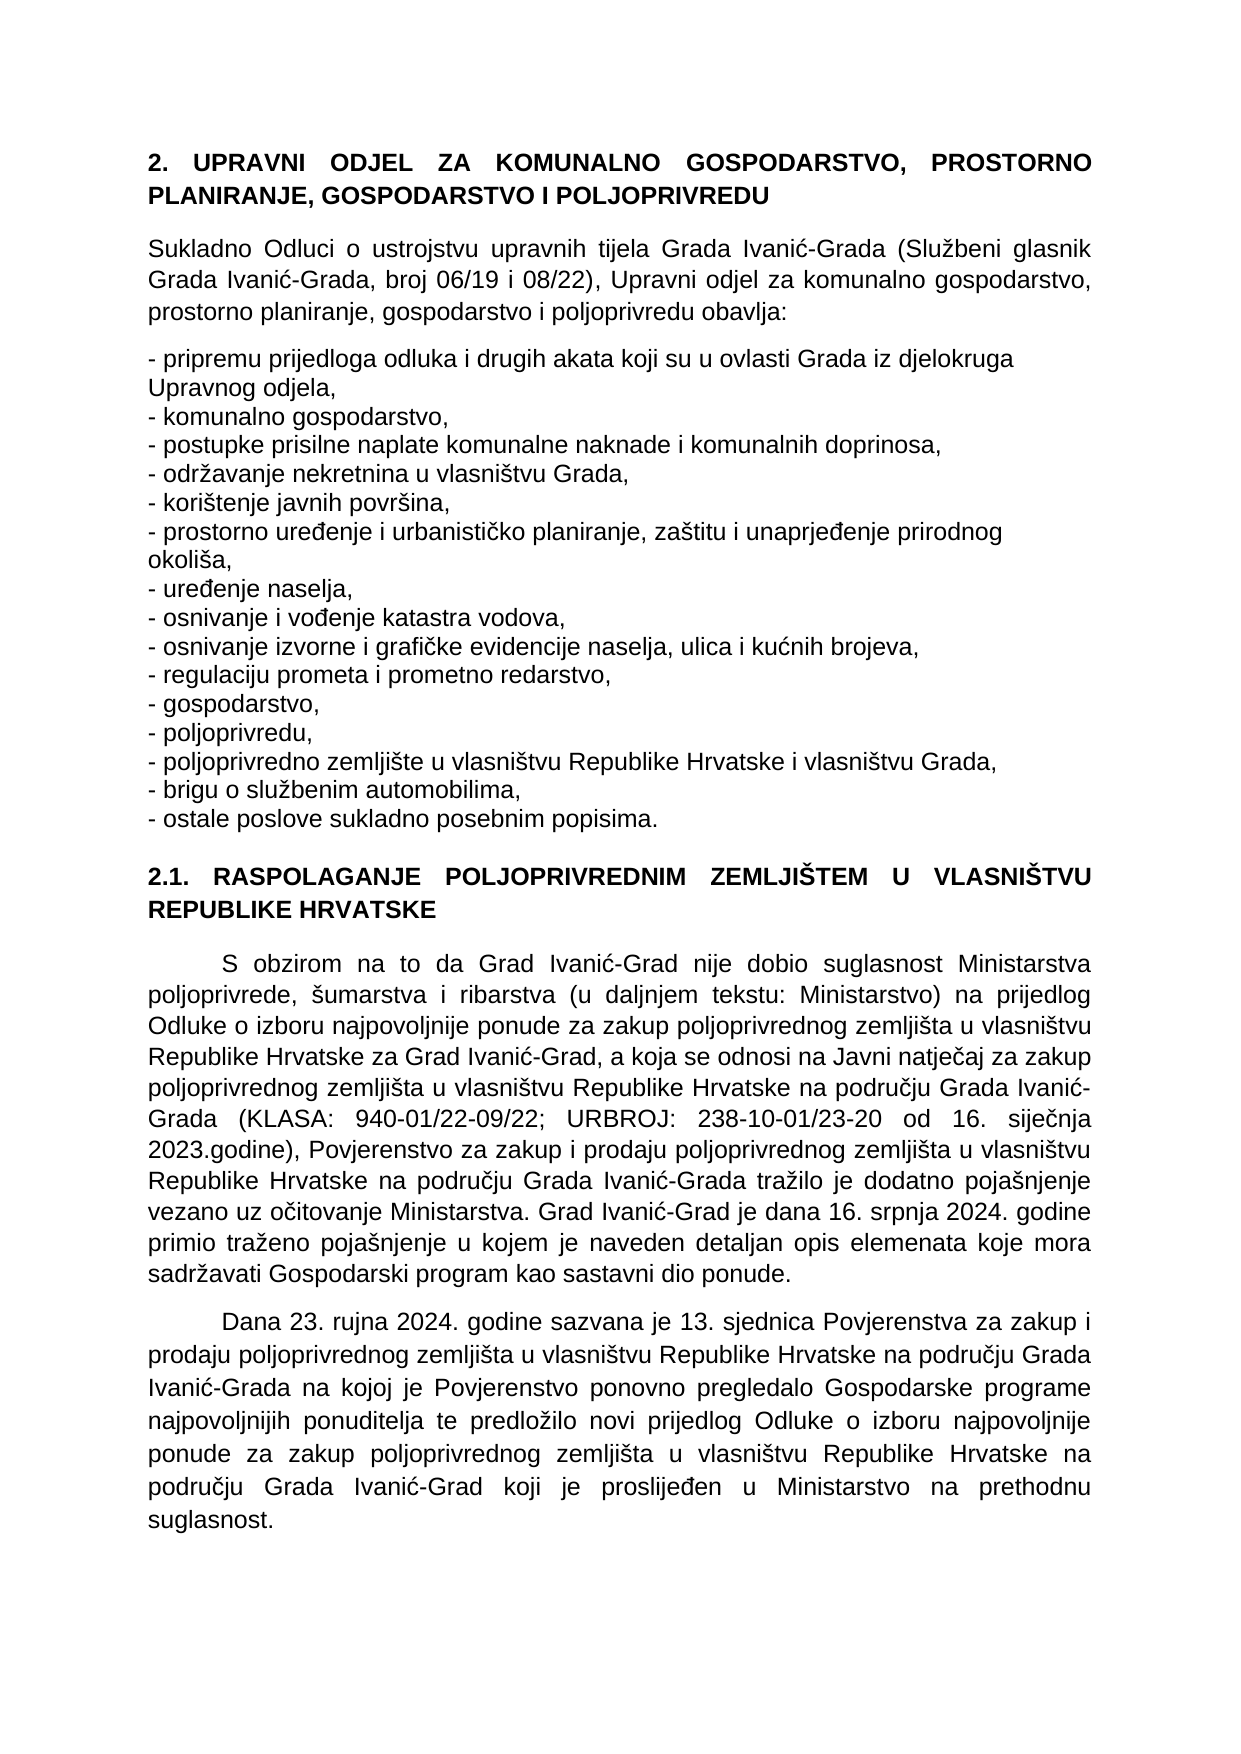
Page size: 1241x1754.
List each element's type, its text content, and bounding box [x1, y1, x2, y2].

text - komunalno gospodarstvo, [148, 402, 1093, 431]
text - prostorno uređenje i urbanističko planiranje, zaštitu i unaprjeđenje prirodnog okoliša, [148, 517, 1093, 574]
text - postupke prisilne naplate komunalne naknade i komunalnih doprinosa, [148, 431, 1093, 459]
text - poljoprivredno zemljište u vlasništvu Republike Hrvatske i vlasništvu Grada, [148, 747, 1093, 776]
text - osnivanje i vođenje katastra vodova, [148, 603, 1093, 632]
text 2. UPRAVNI ODJEL ZA KOMUNALNO GOSPODARSTVO, PROSTORNO PLANIRANJE, GOSPODARSTVO I POLJOPRIVREDU [148, 148, 1093, 209]
text - gospodarstvo, [148, 689, 1093, 718]
text - pripremu prijedloga odluka i drugih akata koji su u ovlasti Grada iz djelokruga Upravnog odjela, [148, 344, 1093, 402]
text 2.1. RASPOLAGANJE POLJOPRIVREDNIM ZEMLJIŠTEM U VLASNIŠTVU REPUBLIKE HRVATSKE [148, 862, 1093, 923]
text - održavanje nekretnina u vlasništvu Grada, [148, 459, 1093, 488]
text - poljoprivredu, [148, 718, 1093, 747]
text - ostale poslove sukladno posebnim popisima. [148, 804, 1093, 833]
text - osnivanje izvorne i grafičke evidencije naselja, ulica i kućnih brojeva, [148, 632, 1093, 661]
text Sukladno Odluci o ustrojstvu upravnih tijela Grada Ivanić-Grada (Službeni glasnik Grada Ivanić-Grada, broj 06/19 i 08/22), Upravni odjel za komunalno gospodarstvo, prostorno planiranje, gospodarstvo i poljoprivredu obavlja: [148, 234, 1093, 325]
text S obzirom na to da Grad Ivanić-Grad nije dobio suglasnost Ministarstva poljoprivrede, šumarstva i ribarstva (u daljnjem tekstu: Ministarstvo) na prijedlog Odluke o izboru najpovoljnije ponude za zakup poljoprivrednog zemljišta u vlasništvu Republike Hrvatske za Grad Ivanić-Grad, a koja se odnosi na Javni natječaj za zakup poljoprivrednog zemljišta u vlasništvu Republike Hrvatske na području Grada Ivanić-Grada (KLASA: 940-01/22-09/22; URBROJ: 238-10-01/23-20 od 16. siječnja 2023.godine), Povjerenstvo za zakup i prodaju poljoprivrednog zemljišta u vlasništvu Republike Hrvatske na području Grada Ivanić-Grada tražilo je dodatno pojašnjenje vezano uz očitovanje Ministarstva. Grad Ivanić-Grad je dana 16. srpnja 2024. godine primio traženo pojašnjenje u kojem je naveden detaljan opis elemenata koje mora sadržavati Gospodarski program kao sastavni dio ponude. [148, 949, 1093, 1288]
text - brigu o službenim automobilima, [148, 776, 1093, 804]
text Dana 23. rujna 2024. godine sazvana je 13. sjednica Povjerenstva za zakup i prodaju poljoprivrednog zemljišta u vlasništvu Republike Hrvatske na području Grada Ivanić-Grada na kojoj je Povjerenstvo ponovno pregledalo Gospodarske programe najpovoljnijih ponuditelja te predložilo novi prijedlog Odluke o izboru najpovoljnije ponude za zakup poljoprivrednog zemljišta u vlasništvu Republike Hrvatske na području Grada Ivanić-Grad koji je proslijeđen u Ministarstvo na prethodnu suglasnost. [148, 1307, 1093, 1534]
text - uređenje naselja, [148, 574, 1093, 603]
text - regulaciju prometa i prometno redarstvo, [148, 661, 1093, 689]
text - korištenje javnih površina, [148, 488, 1093, 517]
